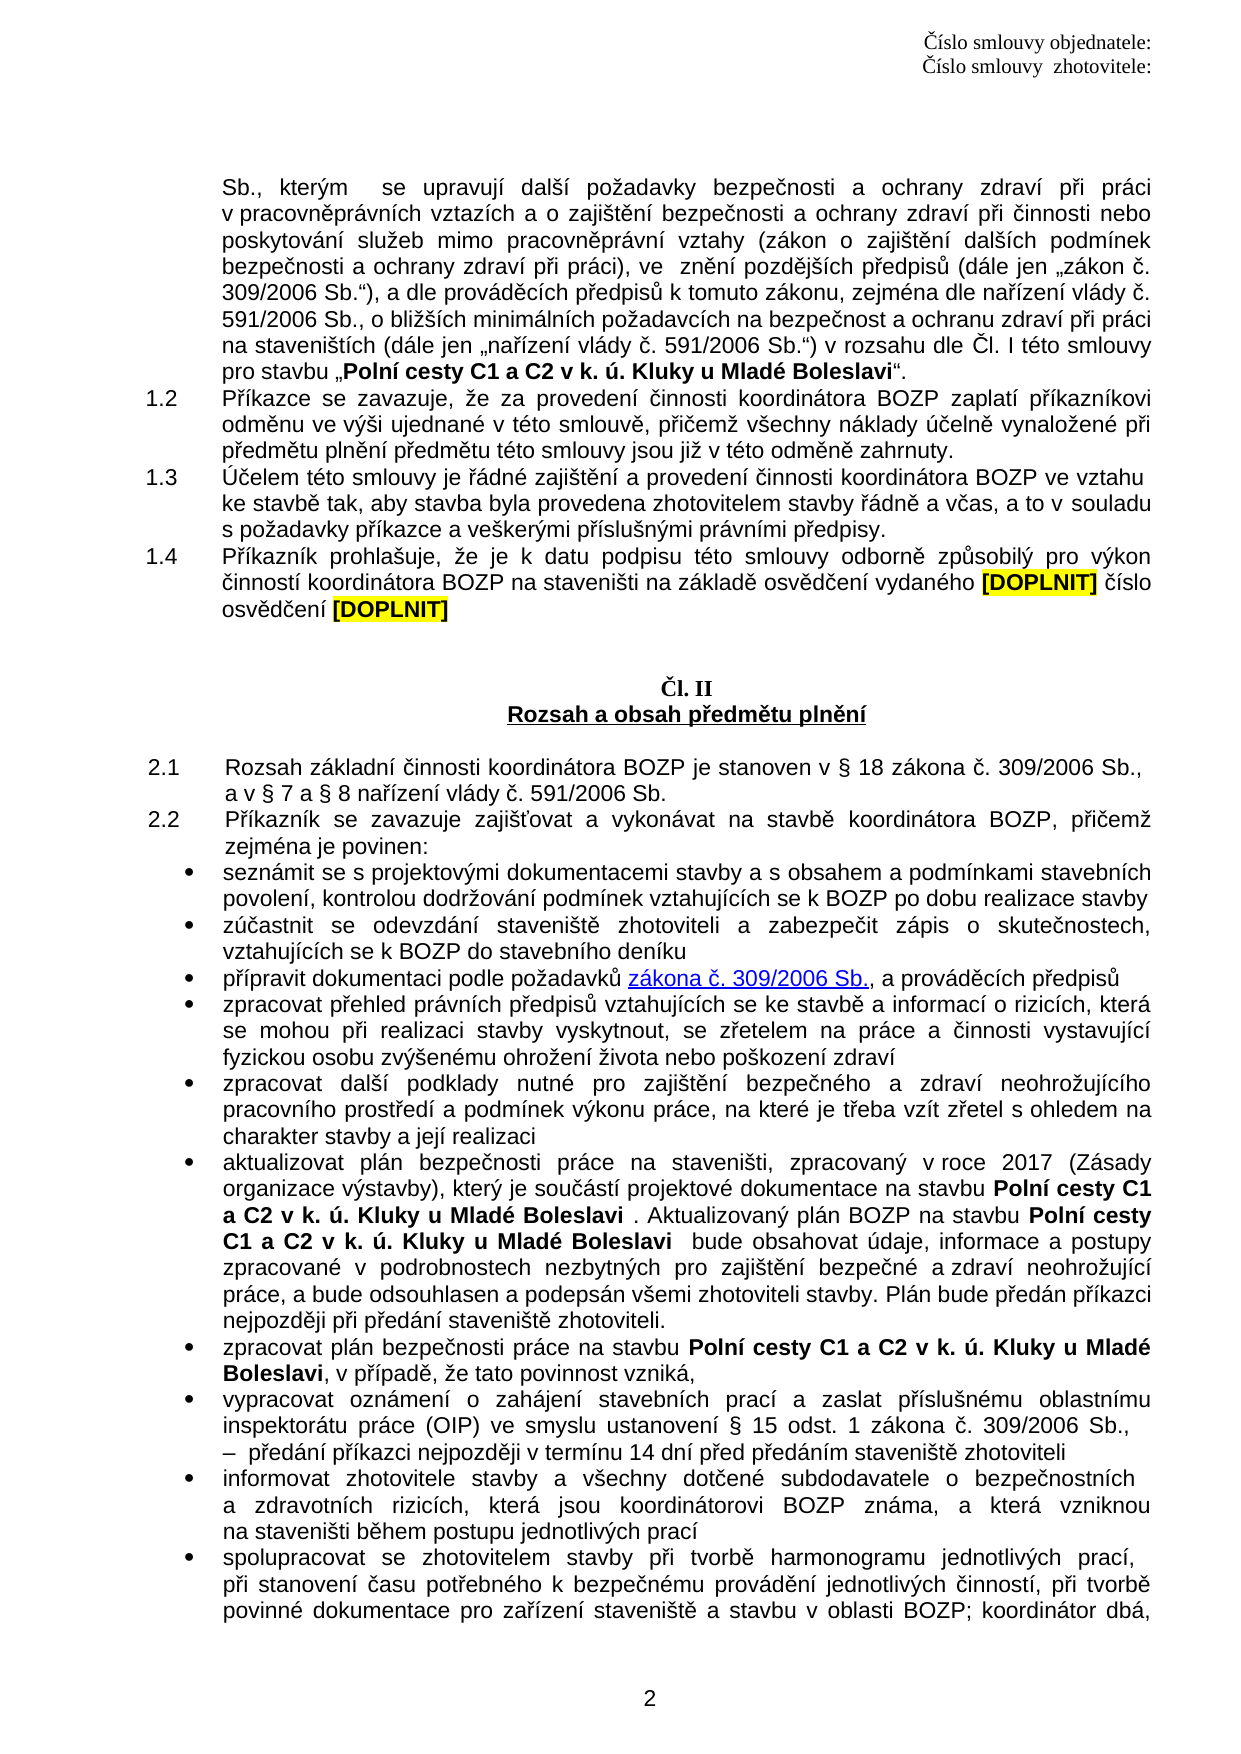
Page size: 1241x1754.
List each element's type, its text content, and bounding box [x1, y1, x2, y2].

list zpracovat přehled právních předpisů vztahujících se ke stavbě a informací o rizicích, která se mohou při realizaci stavby vyskytnout, se zřetelem na práce a činnosti vystavující fyzickou osobu zvýšenému ohrožení života nebo poškození zdraví [185, 991, 1152, 1070]
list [177, 174, 1152, 385]
list přípravit dokumentaci podle požadavků zákona č. 309/2006 Sb., a prováděcích předpisů [185, 964, 1152, 991]
list Rozsah základní činnosti koordinátora BOZP je stanoven v § 18 zákona č. 309/2006 Sb., a v § 7 a § 8 nařízení vlády č. 591/2006 Sb. [148, 754, 1152, 806]
list Příkazce se zavazuje, že za provedení činnosti koordinátora BOZP zaplatí příkazníkovi odměnu ve výši ujednané v této smlouvě, přičemž všechny náklady účelně vynaložené při předmětu plnění předmětu této smlouvy jsou již v této odměně zahrnuty. [177, 385, 1152, 464]
list Rozsah a obsah předmětu plnění [222, 701, 1152, 727]
list aktualizovat plán bezpečnosti práce na staveništi, zpracovaný v roce 2017 (Zásady organizace výstavby), který je součástí projektové dokumentace na stavbu Polní cesty C1 a C2 v k. ú. Kluky u Mladé Boleslavi . Aktualizovaný plán BOZP na stavbu Polní cesty C1 a C2 v k. ú. Kluky u Mladé Boleslavi bude obsahovat údaje, informace a postupy zpracované v podrobnostech nezbytných pro zajištění bezpečné a zdraví neohrožující práce, a bude odsouhlasen a podepsán všemi zhotoviteli stavby. Plán bude předán příkazci nejpozději při předání staveniště zhotoviteli. [185, 1149, 1152, 1333]
list vypracovat oznámení o zahájení stavebních prací a zaslat příslušnému oblastnímu inspektorátu práce (OIP) ve smyslu ustanovení § 15 odst. 1 zákona č. 309/2006 Sb., – předání příkazci nejpozději v termínu 14 dní před předáním staveniště zhotoviteli [185, 1386, 1152, 1465]
list Příkazník prohlašuje, že je k datu podpisu této smlouvy odborně způsobilý pro výkon činností koordinátora BOZP na staveništi na základě osvědčení vydaného [DOPLNIT] číslo osvědčení [DOPLNIT] [177, 543, 1152, 622]
list seznámit se s projektovými dokumentacemi stavby a s obsahem a podmínkami stavebních povolení, kontrolou dodržování podmínek vztahujících se k BOZP po dobu realizace stavby [185, 859, 1152, 912]
list Příkazník se zavazuje zajišťovat a vykonávat na stavbě koordinátora BOZP, přičemž zejména je povinen: [148, 806, 1152, 859]
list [185, 1544, 1152, 1623]
list zpracovat další podklady nutné pro zajištění bezpečného a zdraví neohrožujícího pracovního prostředí a podmínek výkonu práce, na které je třeba vzít zřetel s ohledem na charakter stavby a její realizaci [185, 1070, 1152, 1149]
list zúčastnit se odevzdání staveniště zhotoviteli a zabezpečit zápis o skutečnostech, vztahujících se k BOZP do stavebního deníku [185, 912, 1152, 964]
list informovat zhotovitele stavby a všechny dotčené subdodavatele o bezpečnostních a zdravotních rizicích, která jsou koordinátorovi BOZP známa, a která vzniknou na staveništi během postupu jednotlivých prací [185, 1465, 1152, 1544]
list Účelem této smlouvy je řádné zajištění a provedení činnosti koordinátora BOZP ve vztahu ke stavbě tak, aby stavba byla provedena zhotovitelem stavby řádně a včas, a to v souladu s požadavky příkazce a veškerými příslušnými právními předpisy. [177, 464, 1152, 543]
list zpracovat plán bezpečnosti práce na stavbu Polní cesty C1 a C2 v k. ú. Kluky u Mladé Boleslavi, v případě, že tato povinnost vzniká, [185, 1333, 1152, 1386]
list I [222, 674, 1152, 701]
